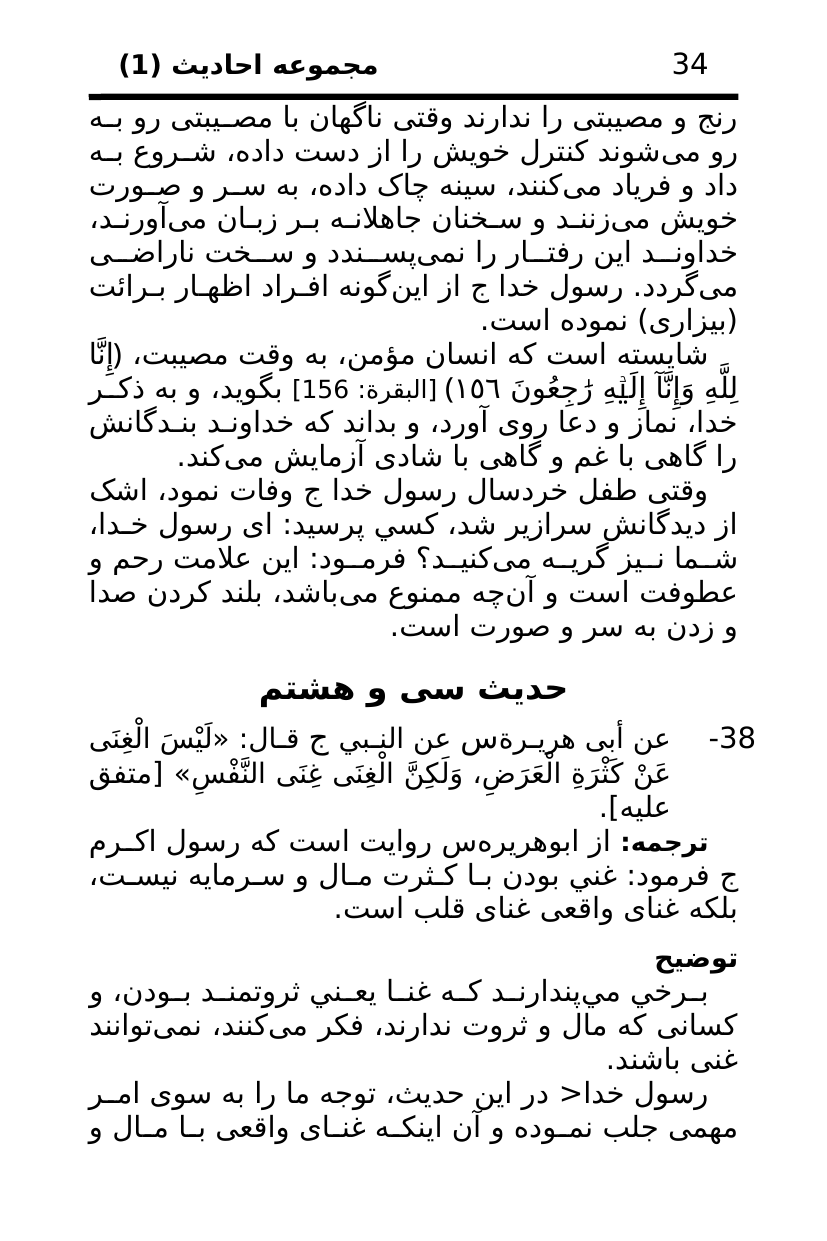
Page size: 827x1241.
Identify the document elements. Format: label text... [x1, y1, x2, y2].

text توضيح [89, 942, 738, 974]
text ترجمه: از ابوهریره‌س روایت است که رسول اکرم ج فرمود: غني بودن با كثرت مال و سرمايه نيست، بلكه غنای واقعی غنای قلب است. [89, 824, 738, 926]
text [89, 100, 738, 338]
text برخي مي‌پندارند كه غنا يعني ثروتمند بودن، و كسانی كه مال و ثروت ندارند، فكر می‌كنند، نمی‌توانند غنی باشند. [89, 974, 738, 1076]
text حدیث سی و هشتم [89, 668, 738, 707]
text وقتی طفل خردسال رسول خدا ج وفات نمود، اشک از دیدگانش سرازیر شد، کسي پرسید: ای رسول خدا، شما نیز گریه می‌کنيد؟ فرمود: این علامت رحم و عطوفت است و آن‌چه ممنوع می‌باشد، بلند کردن صدا و زدن به سر و صورت است. [89, 473, 738, 643]
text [89, 1076, 738, 1144]
list عن أبی هریرةس عن النبي ج قال: «لَيْسَ الْغِنَى عَنْ كَثْرَةِ الْعَرَضِ، وَلَكِنَّ الْغِنَى غِنَى النَّفْسِ» [متفق علیه]. [89, 720, 708, 824]
text شایسته است که انسان مؤمن، به وقت مصیبت، ﴿إِنَّا لِلَّهِ وَإِنَّآ إِلَيۡهِ رَٰجِعُونَ ١٥٦﴾ [البقرة: 156] بگوید، و به ذکر خدا، نماز و دعا روی آورد، و بداند که خداوند بندگانش را گاهی با غم و گاهی با شادی آزمایش می‌کند. [89, 338, 738, 473]
